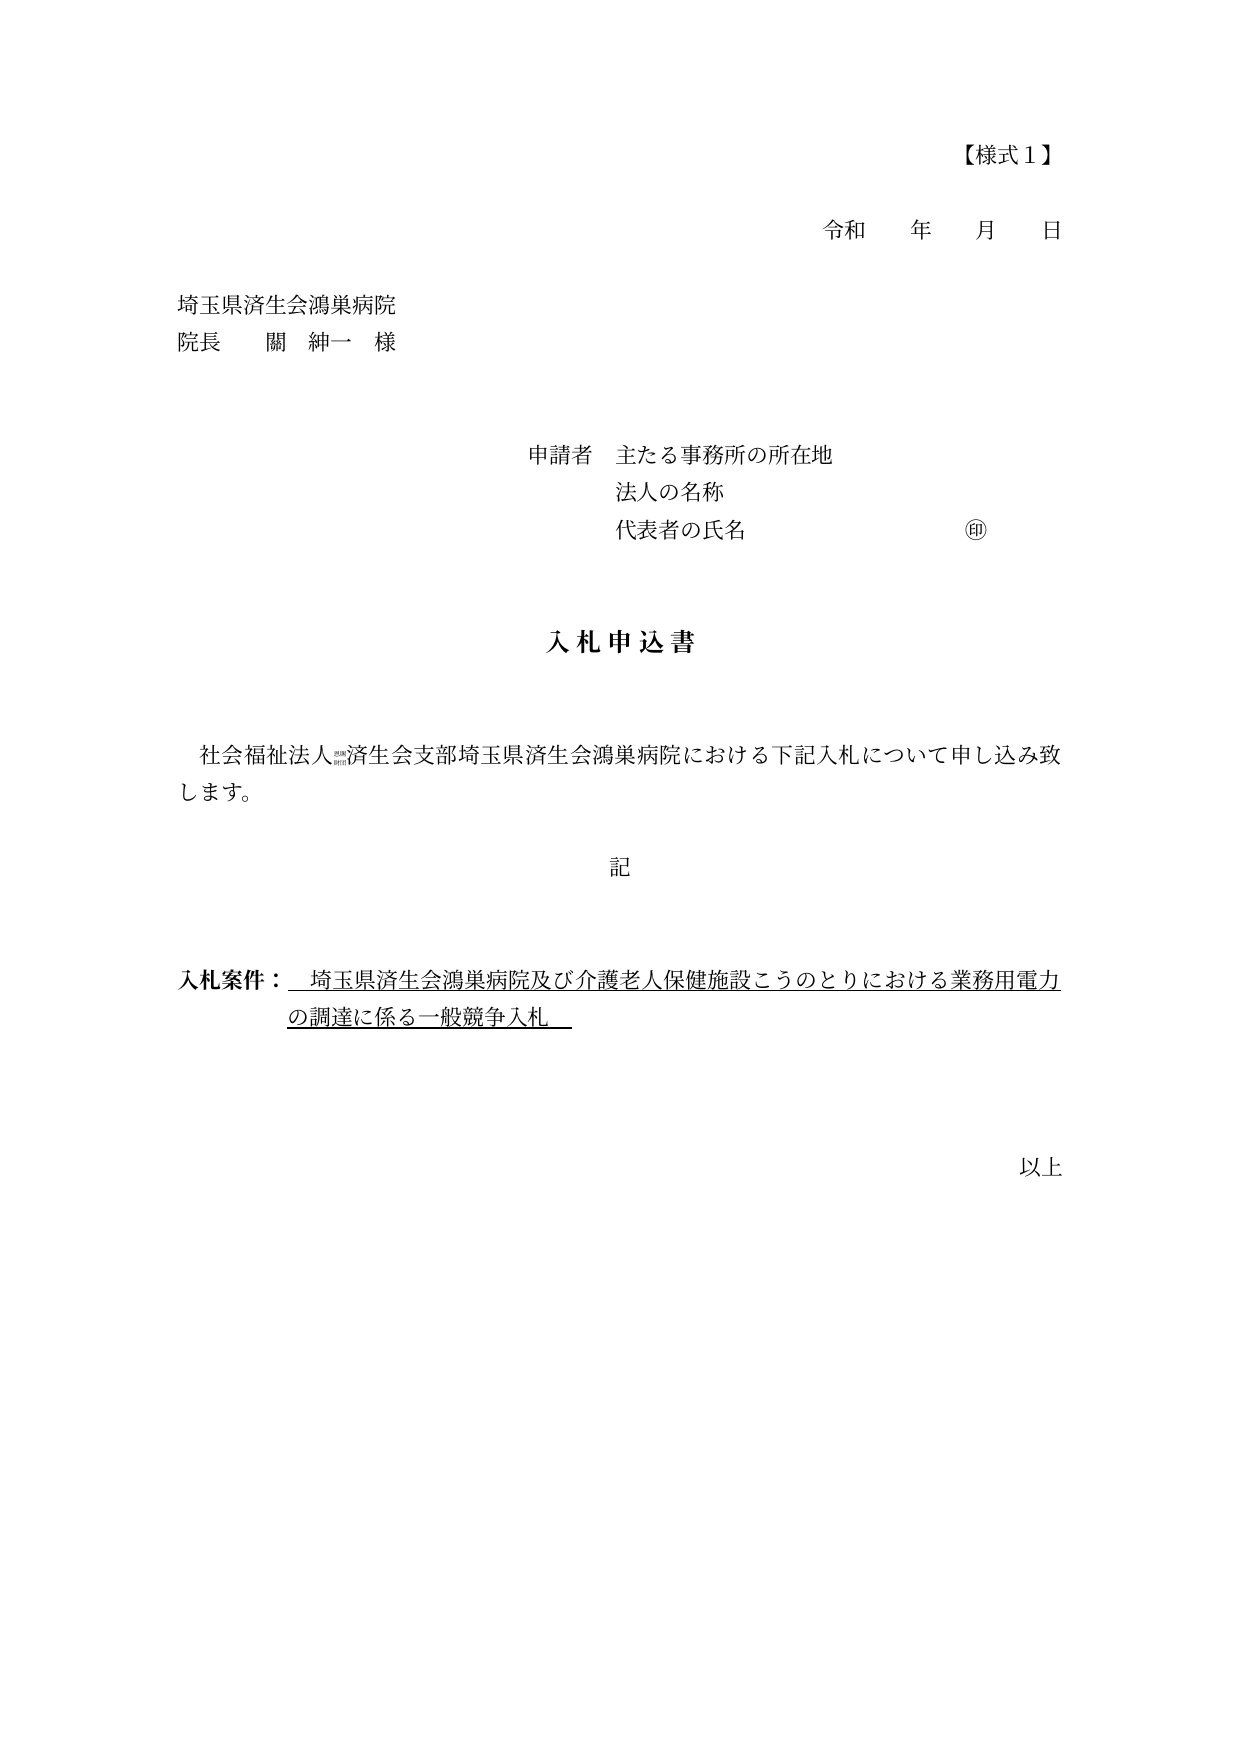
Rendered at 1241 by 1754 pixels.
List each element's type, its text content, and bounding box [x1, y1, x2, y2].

text 以上 [177, 1147, 1063, 1185]
text 代表者の氏名 ㊞ [177, 510, 1063, 547]
text 入札案件： 埼玉県済生会鴻巣病院及び介護老人保健施設こうのとりにおける業務用電力の調達に係る一般競争入札 [177, 960, 1063, 1035]
text 申請者 主たる事務所の所在地 [440, 435, 1063, 472]
subtitle 記 [177, 847, 1063, 885]
text 令和 年 月 日 [177, 210, 1063, 247]
text 院長 關 紳一 様 [177, 322, 1063, 360]
text 法人の名称 [177, 472, 1063, 510]
text 社会福祉法人済生会支部埼玉県済生会鴻巣病院における下記入札について申し込み致します。 [177, 735, 1063, 810]
text 【様式１】 [177, 135, 1063, 172]
text 入 札 申 込 書 [177, 622, 1063, 660]
text 埼玉県済生会鴻巣病院 [177, 285, 1063, 322]
